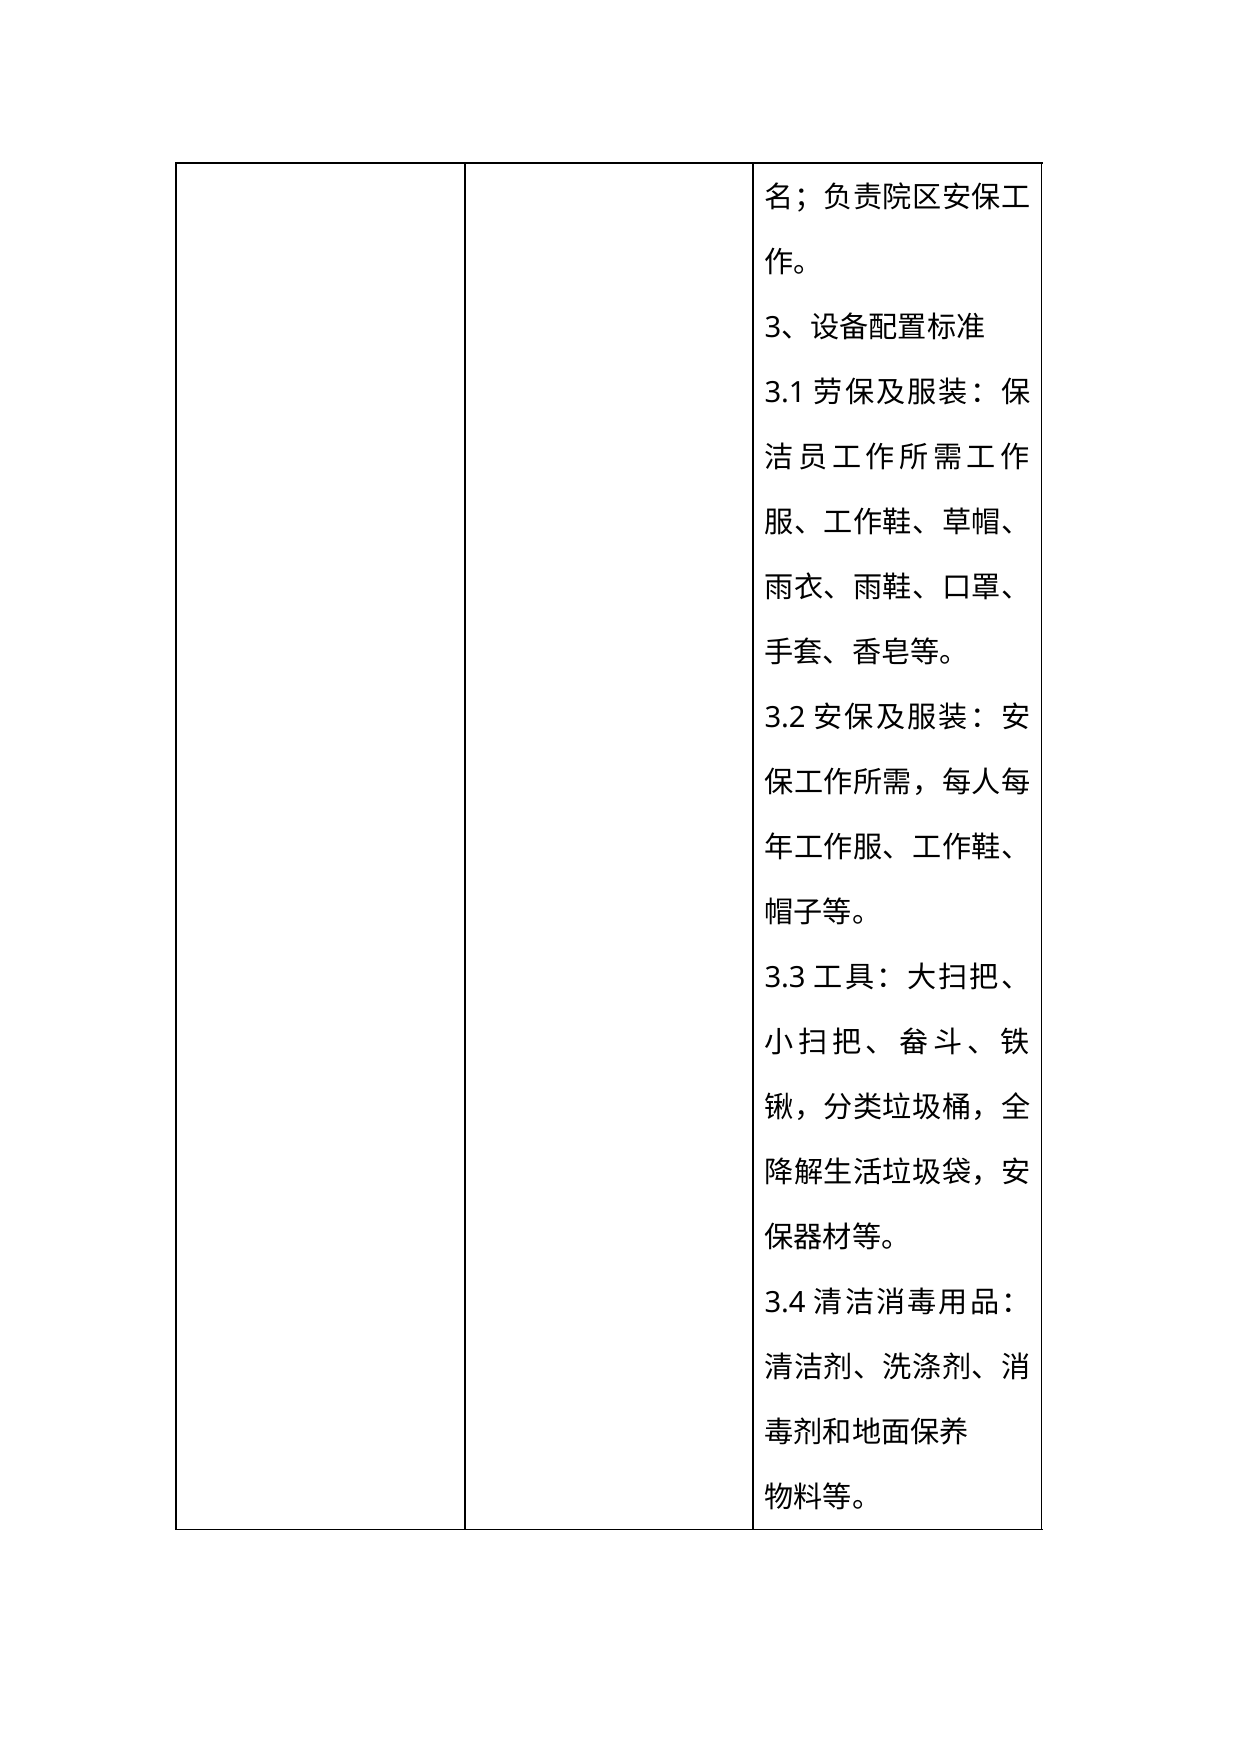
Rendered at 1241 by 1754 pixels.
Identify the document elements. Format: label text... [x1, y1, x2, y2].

table_cell [466, 164, 752, 1528]
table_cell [754, 164, 1041, 1528]
table_cell 1 [177, 164, 464, 1528]
